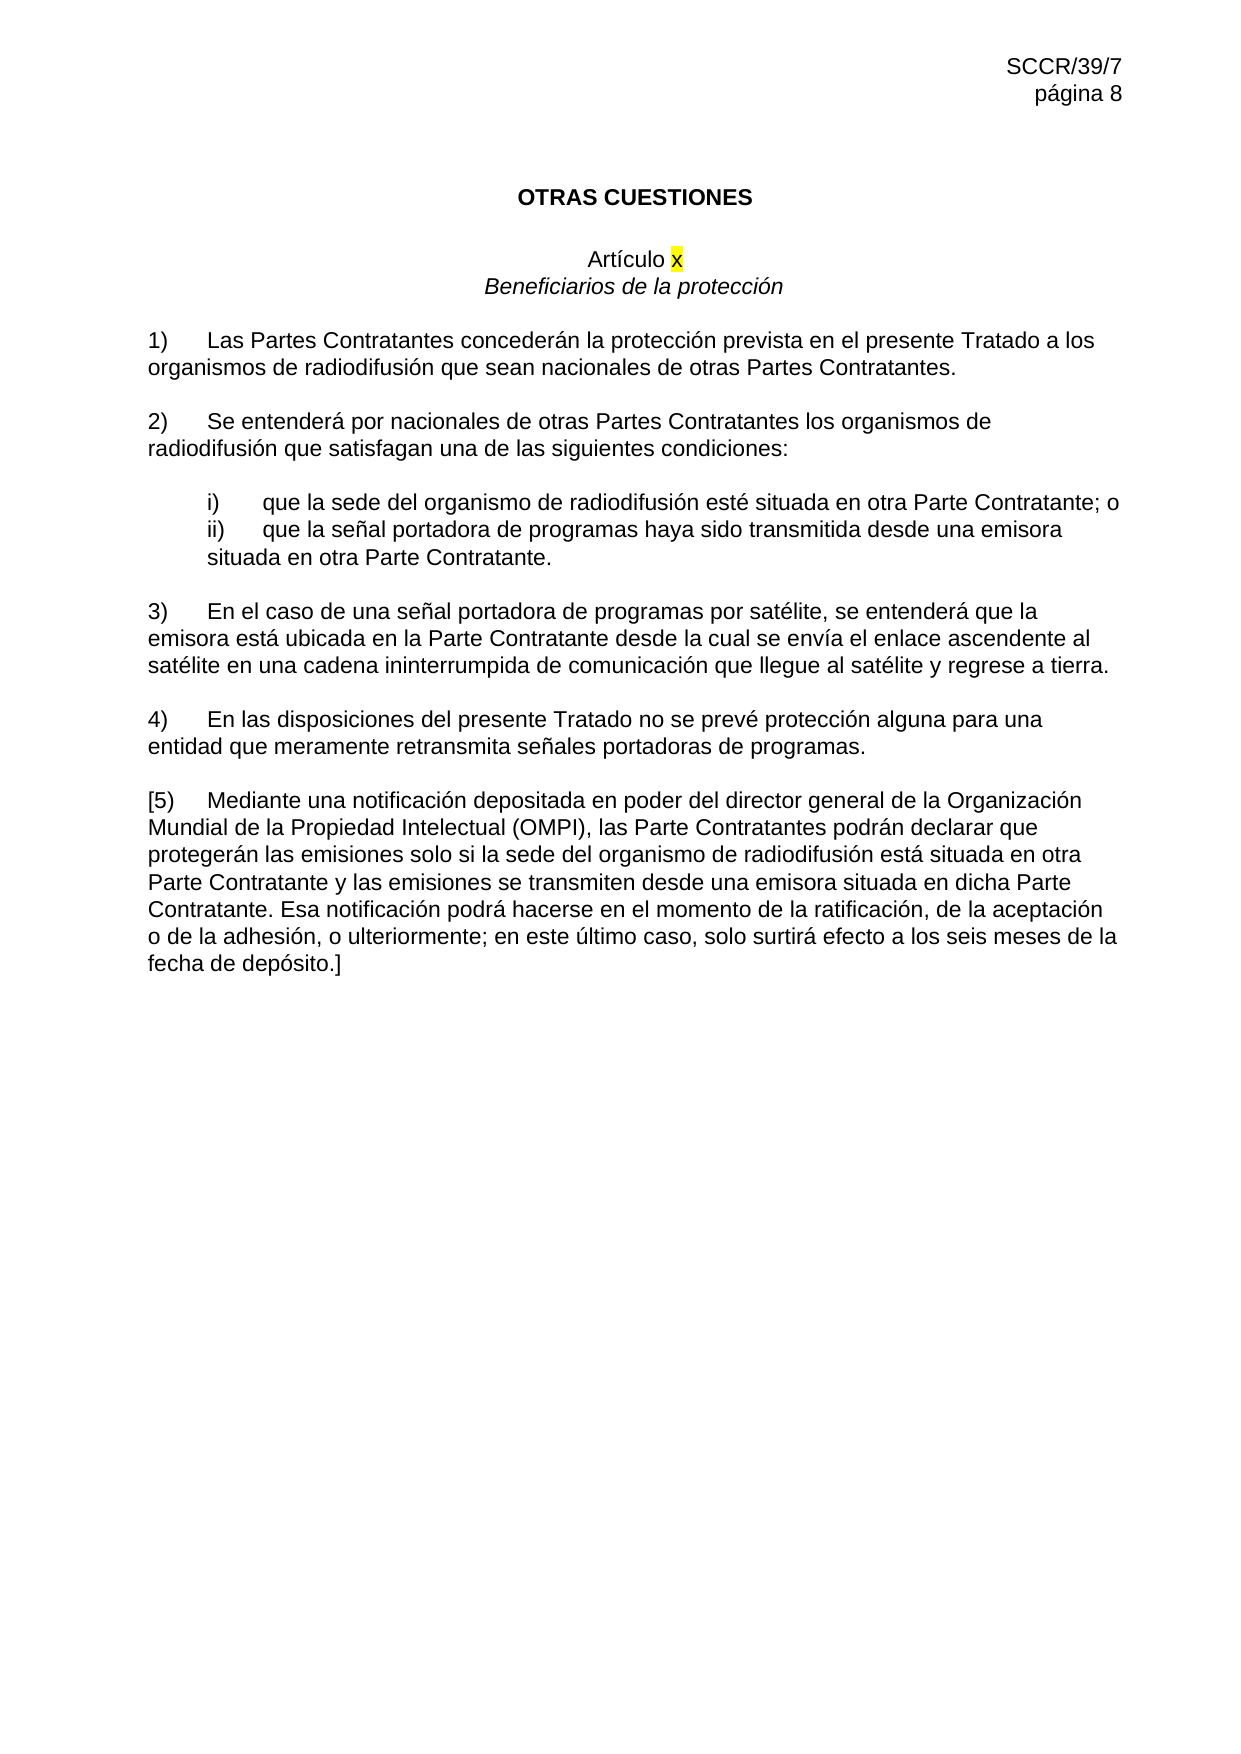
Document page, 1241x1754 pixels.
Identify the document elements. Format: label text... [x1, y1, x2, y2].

subtitle OTRAS CUESTIONES [148, 183, 1122, 210]
list que la sede del organismo de radiodifusión esté situada en otra Parte Contratante; o [207, 489, 1122, 516]
list En el caso de una señal portadora de programas por satélite, se entenderá que la emisora está ubicada en la Parte Contratante desde la cual se envía el enlace ascendente al satélite en una cadena ininterrumpida de comunicación que llegue al satélite y regrese a tierra. [148, 597, 1122, 678]
list Se entenderá por nacionales de otras Partes Contratantes los organismos de radiodifusión que satisfagan una de las siguientes condiciones: [148, 407, 1122, 462]
text Beneficiarios de la protección [148, 272, 1122, 299]
list que la señal portadora de programas haya sido transmitida desde una emisora situada en otra Parte Contratante. [207, 516, 1122, 570]
text [5) Mediante una notificación depositada en poder del director general de la Organización Mundial de la Propiedad Intelectual (OMPI), las Parte Contratantes podrán declarar que protegerán las emisiones solo si la sede del organismo de radiodifusión está situada en otra Parte Contratante y las emisiones se transmiten desde una emisora situada en dicha Parte Contratante. Esa notificación podrá hacerse en el momento de la ratificación, de la aceptación o de la adhesión, o ulteriormente; en este último caso, solo surtirá efecto a los seis meses de la fecha de depósito.] [148, 787, 1122, 976]
list Las Partes Contratantes concederán la protección prevista en el presente Tratado a los organismos de radiodifusión que sean nacionales de otras Partes Contratantes. [148, 326, 1122, 380]
list En las disposiciones del presente Tratado no se prevé protección alguna para una entidad que meramente retransmita señales portadoras de programas. [148, 705, 1122, 759]
text Artículo x [148, 245, 1122, 272]
